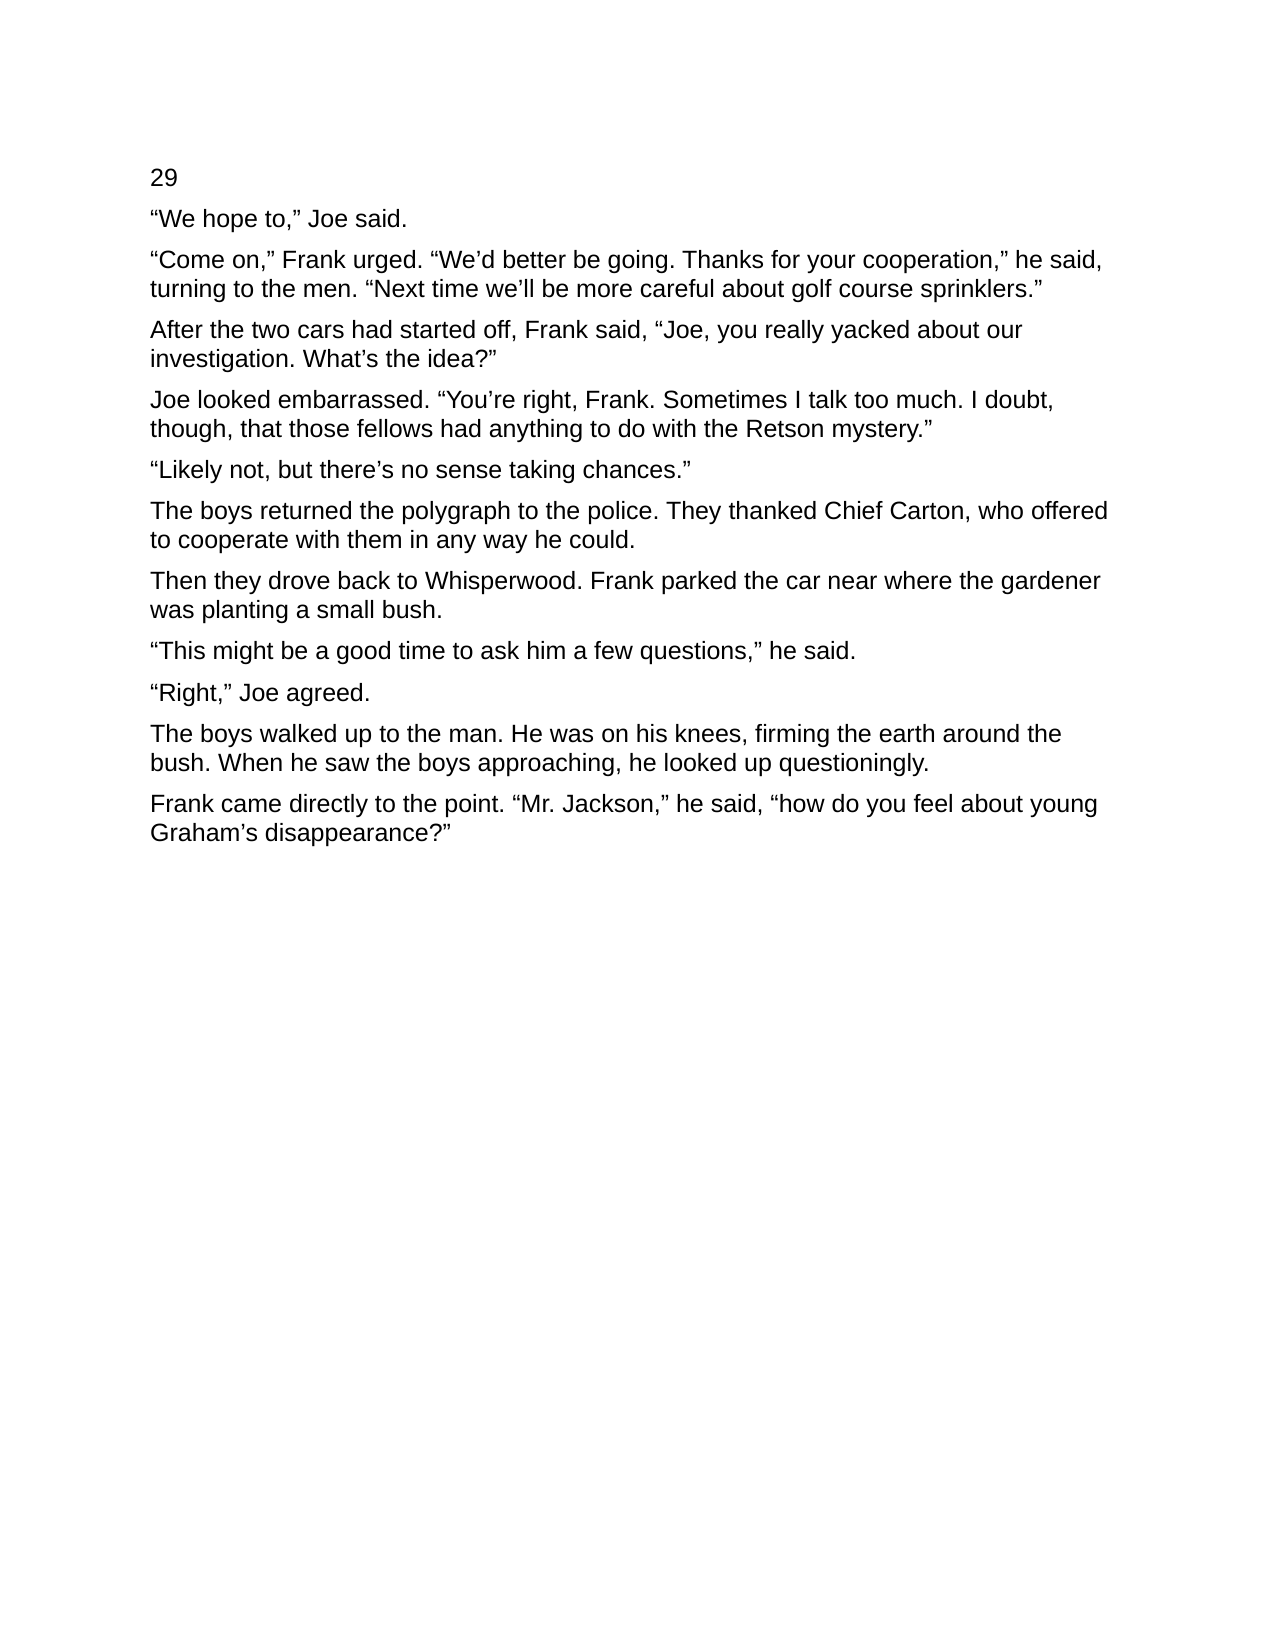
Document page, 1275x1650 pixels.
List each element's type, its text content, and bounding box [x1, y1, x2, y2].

text “Likely not, but there’s no sense taking chances.” [150, 455, 1125, 484]
text After the two cars had started off, Frank said, “Joe, you really yacked about our investigation. What’s the idea?” [150, 315, 1125, 372]
text Joe looked embarrassed. “You’re right, Frank. Sometimes I talk too much. I doubt, though, that those fellows had anything to do with the Retson mystery.” [150, 385, 1125, 442]
text “Right,” Joe agreed. [150, 677, 1125, 706]
text “Come on,” Frank urged. “We’d better be going. Thanks for your cooperation,” he said, turning to the men. “Next time we’ll be more careful about golf course sprinklers.” [150, 245, 1125, 302]
text The boys returned the polygraph to the police. They thanked Chief Carton, who offered to cooperate with them in any way he could. [150, 496, 1125, 554]
text 29 [150, 162, 1125, 191]
text The boys walked up to the man. He was on his knees, firming the earth around the bush. When he saw the boys approaching, he looked up questioningly. [150, 719, 1125, 776]
text Then they drove back to Whisperwood. Frank parked the car near where the gardener was planting a small bush. [150, 566, 1125, 624]
text “This might be a good time to ask him a few questions,” he said. [150, 636, 1125, 665]
text Frank came directly to the point. “Mr. Jackson,” he said, “how do you feel about young Graham’s disappearance?” [150, 789, 1125, 846]
text “We hope to,” Joe said. [150, 204, 1125, 232]
